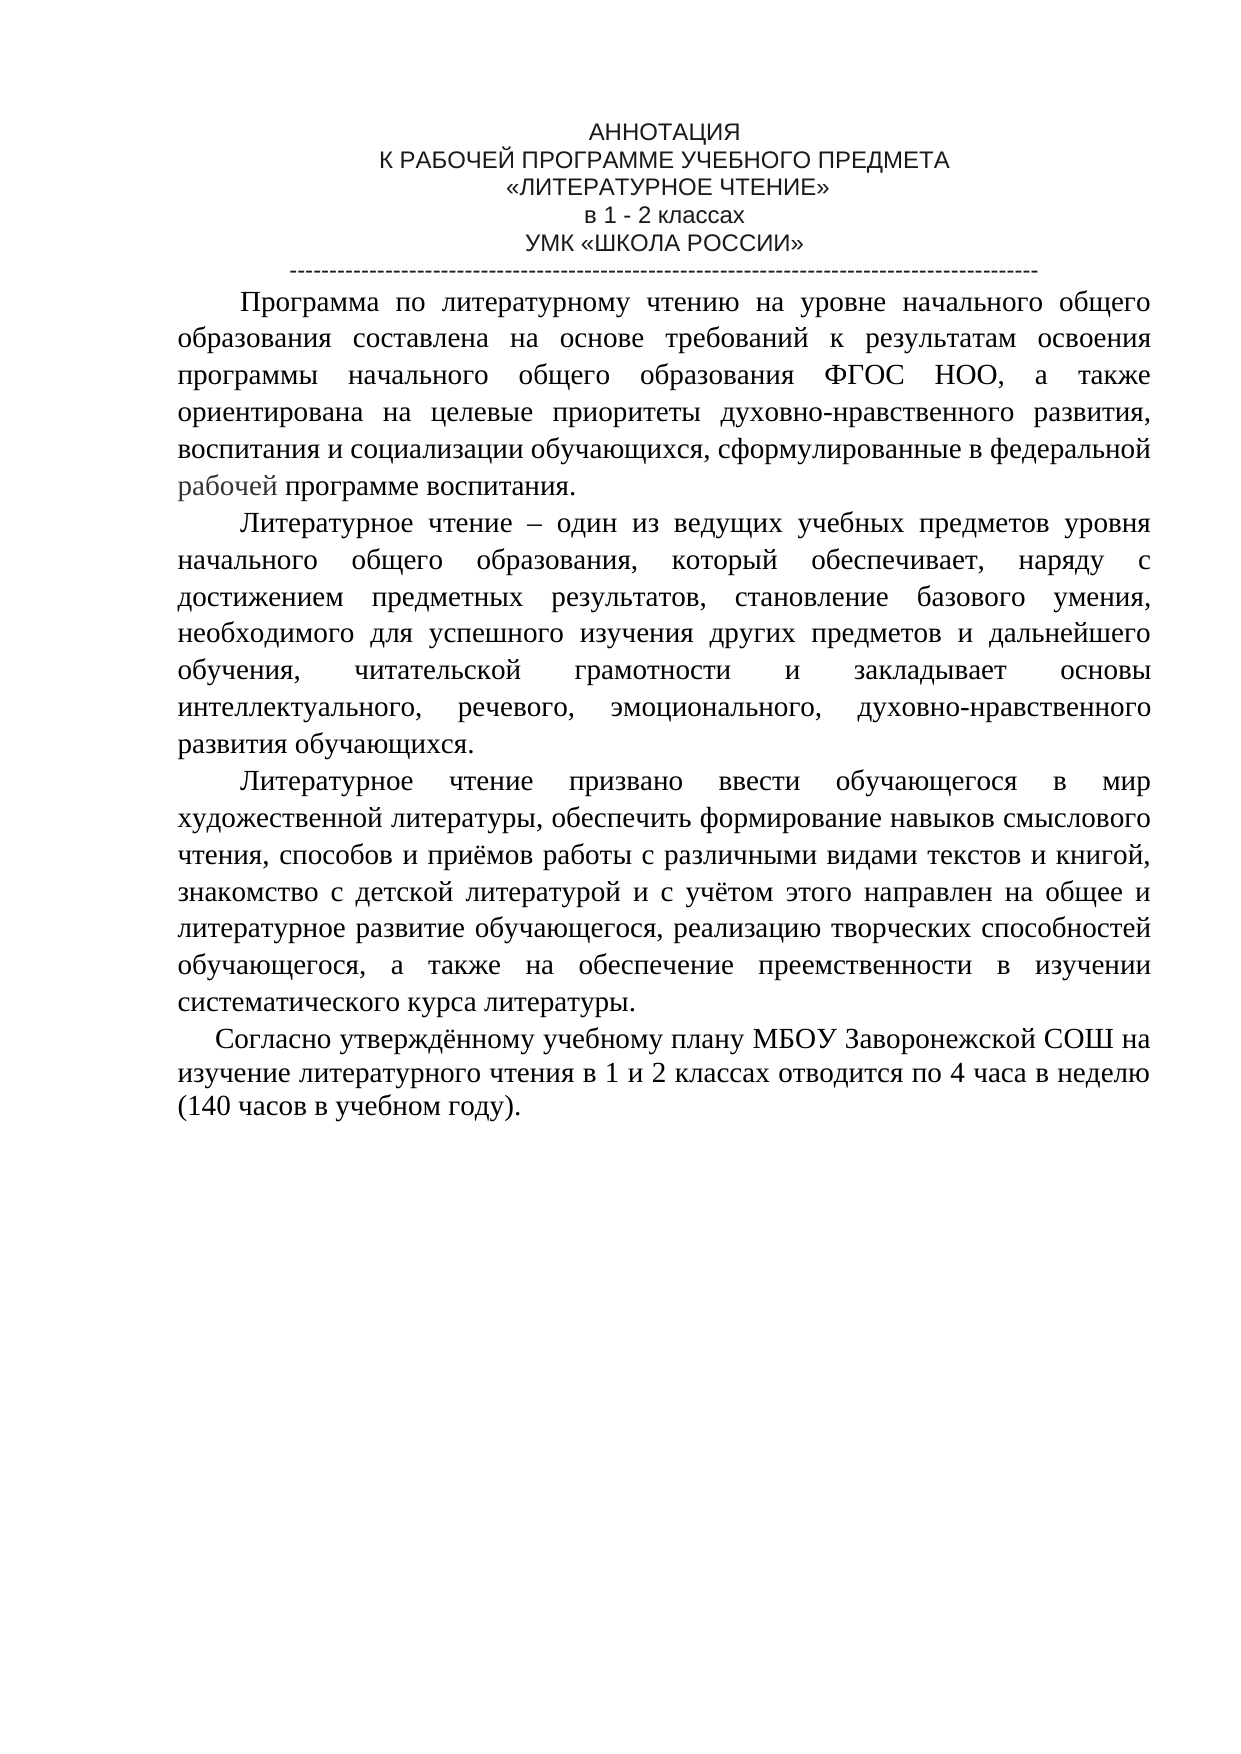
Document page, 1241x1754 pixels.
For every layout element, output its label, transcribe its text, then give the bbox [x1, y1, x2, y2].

text «ЛИТЕРАТУРНОЕ ЧТЕНИЕ» [177, 173, 1152, 201]
text Литературное чтение – один из ведущих учебных предметов уровня начального общего образования, который обеспечивает, наряду с достижением предметных результатов, становление базового умения, необходимого для успешного изучения других предметов и дальнейшего обучения, читательской грамотности и закладывает основы интеллектуального, речевого, эмоционального, духовно-нравственного развития обучающихся. [177, 505, 1152, 760]
text Программа по литературному чтению на уровне начального общего образования составлена на основе требований к результатам освоения программы начального общего образования ФГОС НОО, а также ориентирована на целевые приоритеты духовно-нравственного развития, воспитания и социализации обучающихся, сформулированные в федеральной рабочей программе воспитания. [177, 284, 1152, 502]
text УМК «ШКОЛА РОССИИ» [177, 228, 1152, 256]
text К РАБОЧЕЙ ПРОГРАММЕ УЧЕБНОГО ПРЕДМЕТА [177, 146, 1152, 173]
text Согласно утверждённому учебному плану МБОУ Заворонежской СОШ на изучение литературного чтения в 1 и 2 классах отводится по 4 часа в неделю (140 часов в учебном году). [177, 1021, 1152, 1122]
text в 1 - 2 классах [177, 201, 1152, 228]
text ---------------------------------------------------------------------------------------------- [177, 256, 1152, 284]
text АННОТАЦИЯ [177, 118, 1152, 146]
text Литературное чтение призвано ввести обучающегося в мир художественной литературы, обеспечить формирование навыков смыслового чтения, способов и приёмов работы с различными видами текстов и книгой, знакомство с детской литературой и с учётом этого направлен на общее и литературное развитие обучающегося, реализацию творческих способностей обучающегося, а также на обеспечение преемственности в изучении систематического курса литературы. [177, 763, 1152, 1018]
